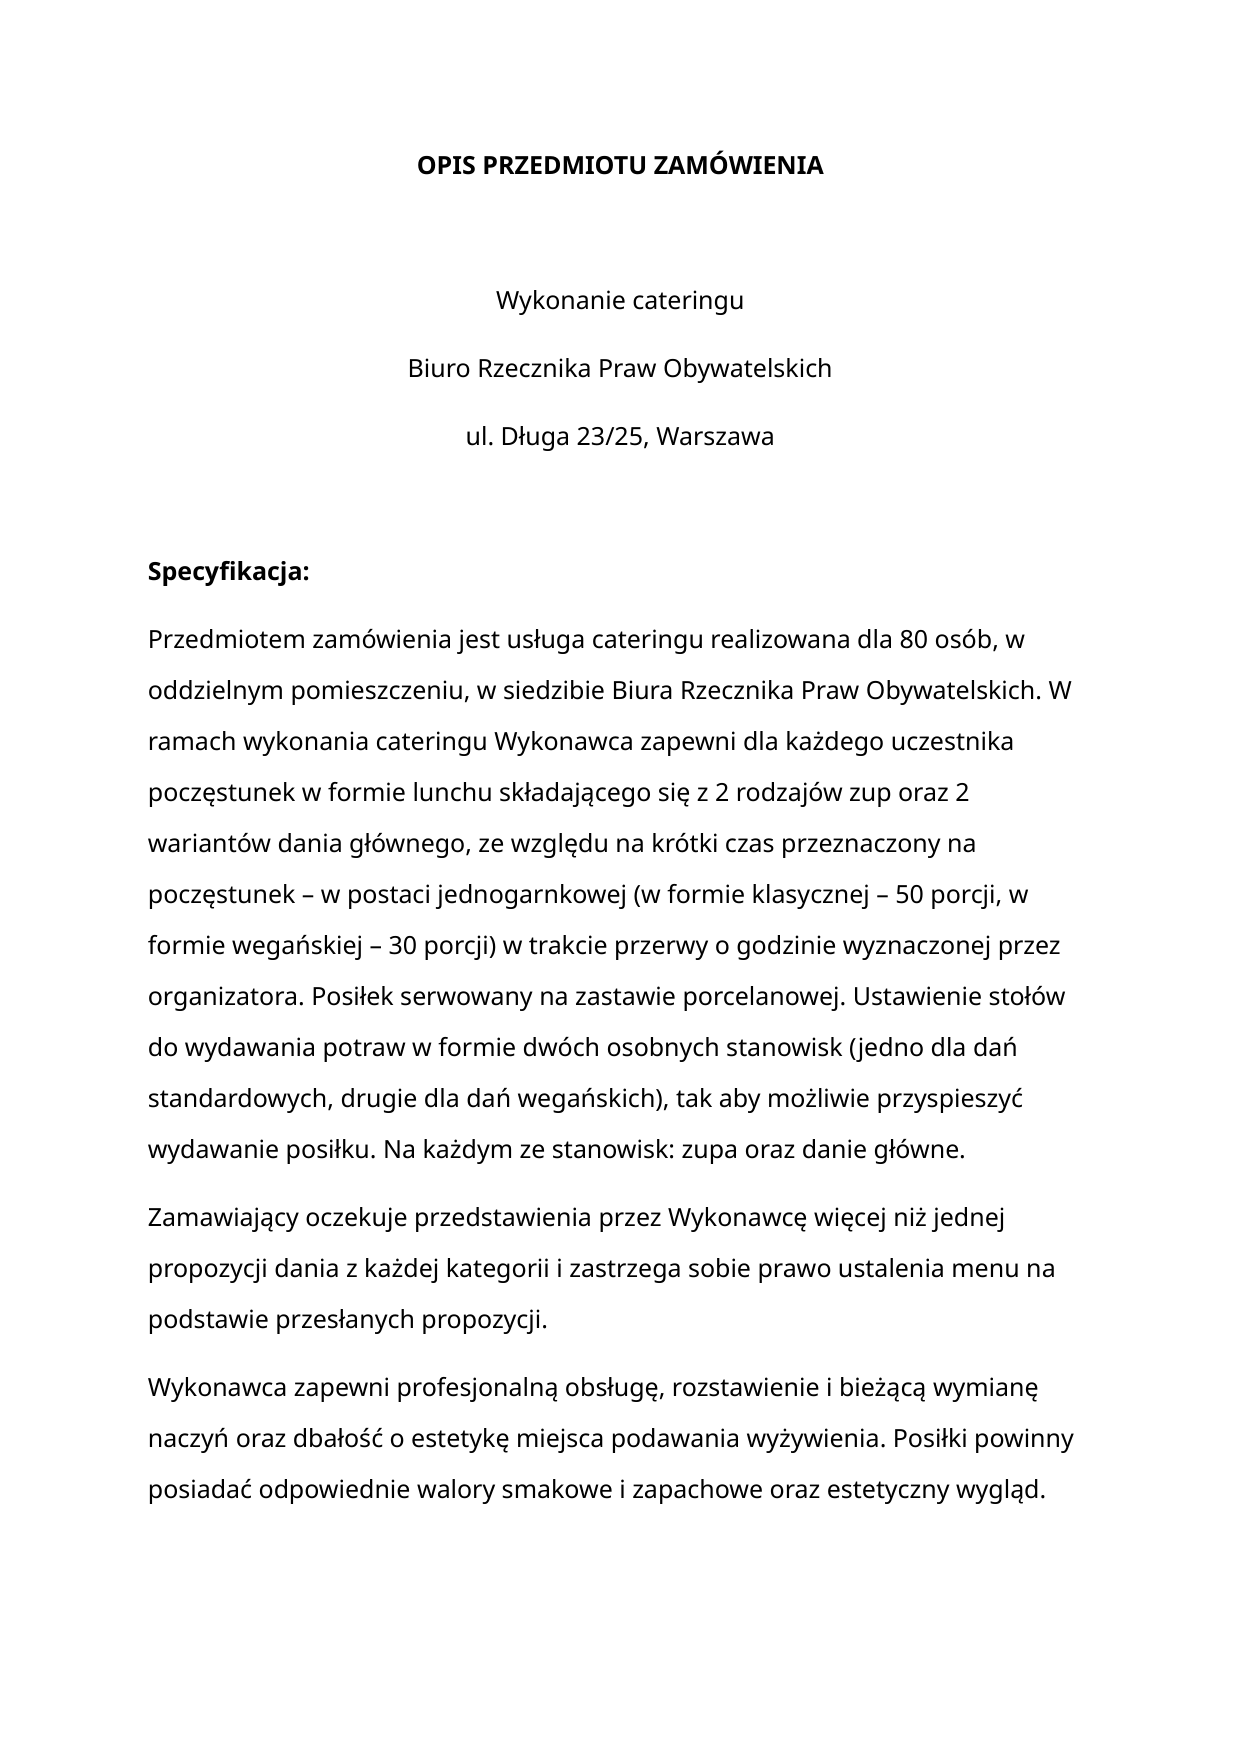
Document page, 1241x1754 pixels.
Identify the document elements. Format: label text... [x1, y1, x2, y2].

text Wykonanie cateringu [148, 283, 1093, 317]
text ul. Długa 23/25, Warszawa [148, 418, 1093, 452]
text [148, 1369, 1093, 1506]
text Przedmiotem zamówienia jest usługa cateringu realizowana dla 80 osób, w oddzielnym pomieszczeniu, w siedzibie Biura Rzecznika Praw Obywatelskich. W ramach wykonania cateringu Wykonawca zapewni dla każdego uczestnika poczęstunek w formie lunchu składającego się z 2 rodzajów zup oraz 2 wariantów dania głównego, ze względu na krótki czas przeznaczony na poczęstunek – w postaci jednogarnkowej (w formie klasycznej – 50 porcji, w formie wegańskiej – 30 porcji) w trakcie przerwy o godzinie wyznaczonej przez organizatora. Posiłek serwowany na zastawie porcelanowej. Ustawienie stołów do wydawania potraw w formie dwóch osobnych stanowisk (jedno dla dań standardowych, drugie dla dań wegańskich), tak aby możliwie przyspieszyć wydawanie posiłku. Na każdym ze stanowisk: zupa oraz danie główne. [148, 622, 1093, 1166]
text OPIS PRZEDMIOTU ZAMÓWIENIA [148, 148, 1093, 182]
text Specyfikacja: [148, 554, 1093, 588]
text Biuro Rzecznika Praw Obywatelskich [148, 351, 1093, 385]
text Zamawiający oczekuje przedstawienia przez Wykonawcę więcej niż jednej propozycji dania z każdej kategorii i zastrzega sobie prawo ustalenia menu na podstawie przesłanych propozycji. [148, 1200, 1093, 1336]
